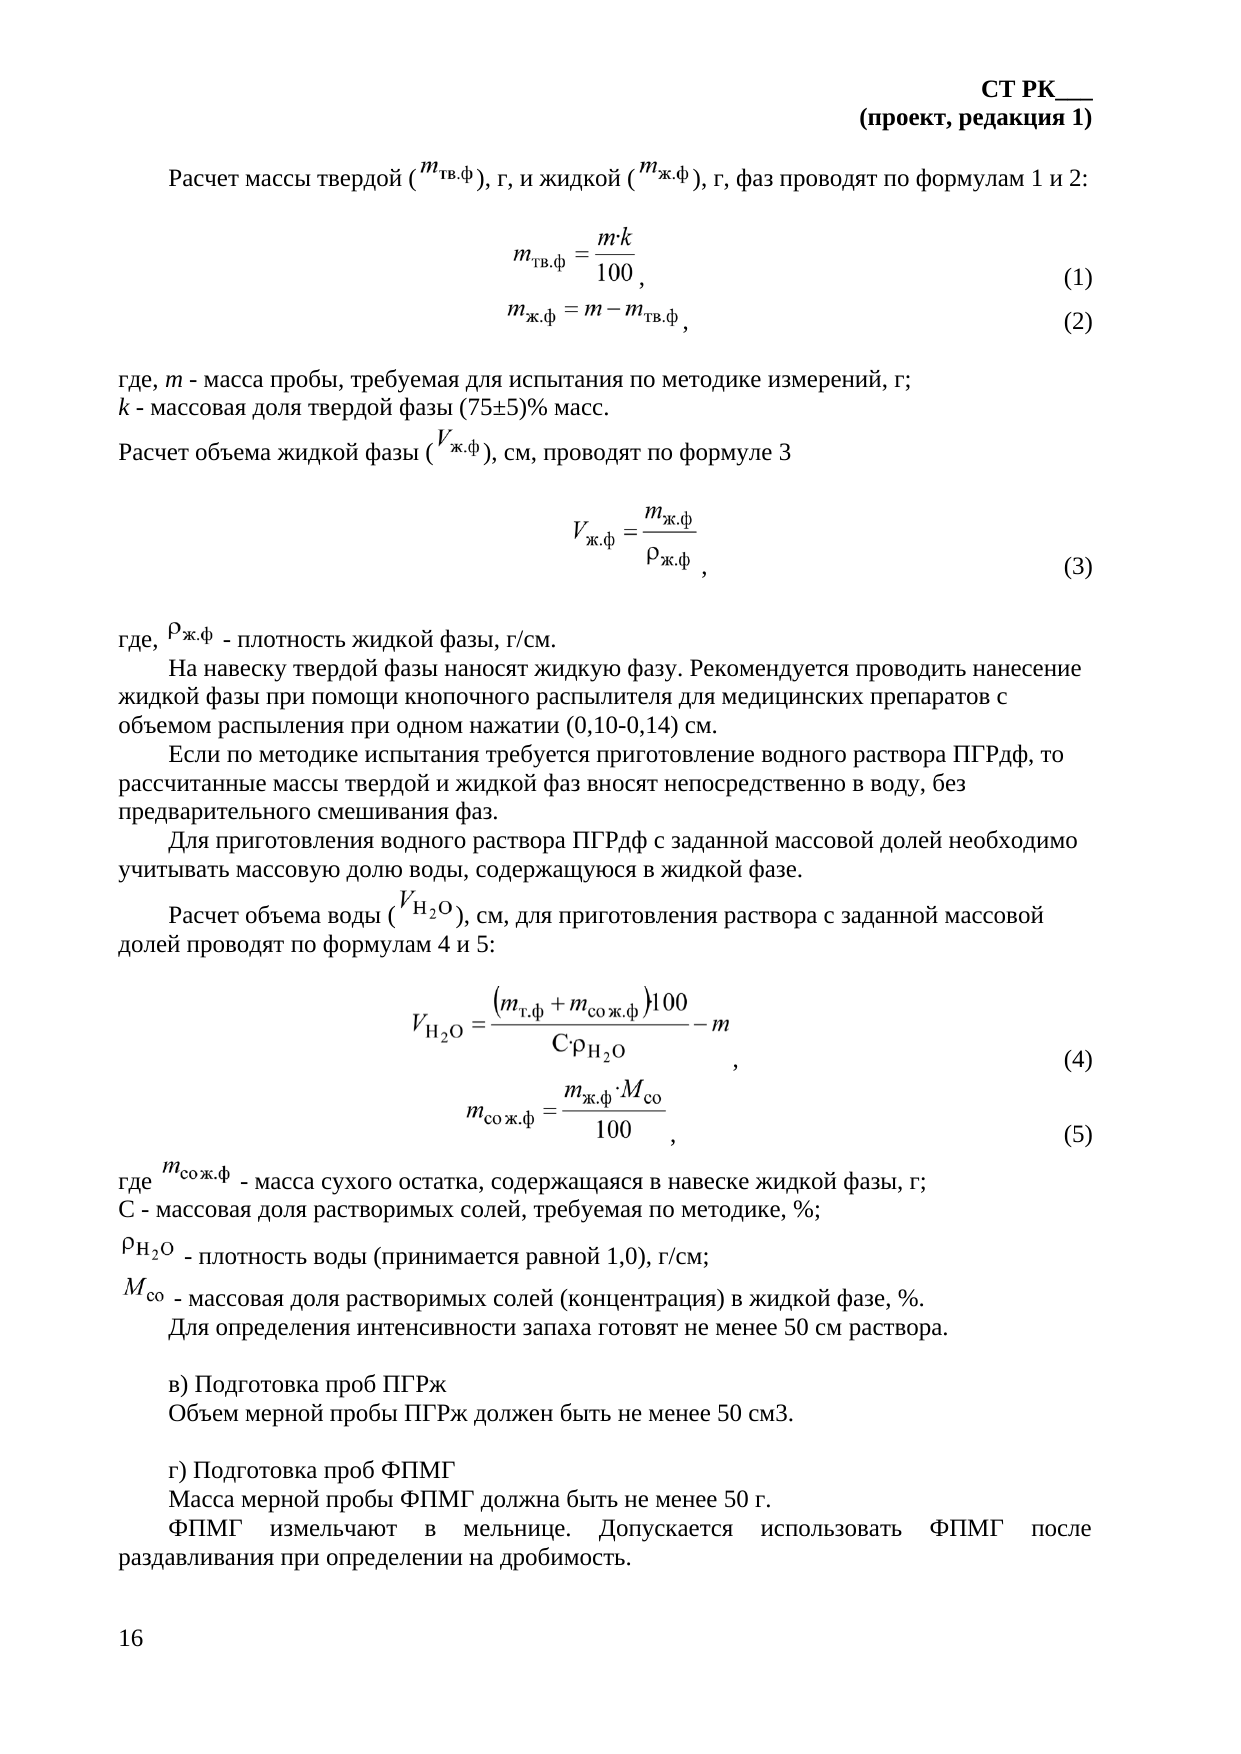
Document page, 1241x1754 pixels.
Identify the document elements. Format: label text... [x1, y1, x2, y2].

text Если по методике испытания требуется приготовление водного раствора ПГРдф, то рассчитанные массы твердой и жидкой фаз вносят непосредственно в воду, без предварительного смешивания фаз. [118, 739, 1092, 825]
text , (3) [118, 494, 1092, 580]
text где, m - масса пробы, требуемая для испытания по методике измерений, г; [118, 364, 1092, 392]
text - массовая доля растворимых солей (концентрация) в жидкой фазе, %. [118, 1270, 1092, 1312]
text Для приготовления водного раствора ПГРдф с заданной массовой долей необходимо учитывать массовую долю воды, содержащуюся в жидкой фазе. [118, 825, 1092, 883]
picture [503, 290, 683, 330]
picture [158, 1147, 234, 1189]
picture [118, 1223, 178, 1265]
picture [509, 220, 639, 286]
picture [408, 986, 733, 1067]
picture [433, 421, 483, 460]
text где, - плотность жидкой фазы, г/см. [118, 608, 1092, 653]
text г) Подготовка проб ФПМГ [118, 1455, 1092, 1484]
text С - массовая доля растворимых солей, требуемая по методике, %; [118, 1194, 1092, 1223]
picture [164, 608, 217, 648]
text k - массовая доля твердой фазы (75±5)% масс. [118, 392, 1092, 421]
text - плотность воды (принимается равной 1,0), г/см; [118, 1223, 1092, 1270]
text Масса мерной пробы ФПМГ должна быть не менее 50 г. [118, 1484, 1092, 1513]
picture [569, 494, 701, 575]
text в) Подготовка проб ПГРж [118, 1369, 1092, 1398]
text , (5) [118, 1072, 1092, 1148]
text Для определения интенсивности запаха готовят не менее 50 см раствора. [118, 1312, 1092, 1340]
text Расчет объема жидкой фазы (), см, проводят по формуле 3 [118, 421, 1092, 494]
picture [118, 1270, 168, 1307]
text где - масса сухого остатка, содержащаяся в навеске жидкой фазы, г; [118, 1148, 1092, 1194]
text , (1) [118, 221, 1092, 291]
picture [416, 147, 477, 187]
text ФПМГ измельчают в мельнице. Допускается использовать ФПМГ после раздавливания при определении на дробимость. [118, 1513, 1092, 1570]
text , (2) [118, 291, 1092, 335]
text Объем мерной пробы ПГРж должен быть не менее 50 см3. [118, 1398, 1092, 1427]
picture [462, 1072, 670, 1143]
text Расчет массы твердой (), г, и жидкой (), г, фаз проводят по формулам 1 и 2: [118, 148, 1092, 221]
picture [635, 147, 693, 187]
text Расчет объема воды (), см, для приготовления раствора с заданной массовой долей проводят по формулам 4 и 5: [118, 883, 1092, 987]
picture [396, 882, 456, 924]
text На навеску твердой фазы наносят жидкую фазу. Рекомендуется проводить нанесение жидкой фазы при помощи кнопочного распылителя для медицинских препаратов с объемом распыления при одном нажатии (0,10-0,14) см. [118, 653, 1092, 739]
